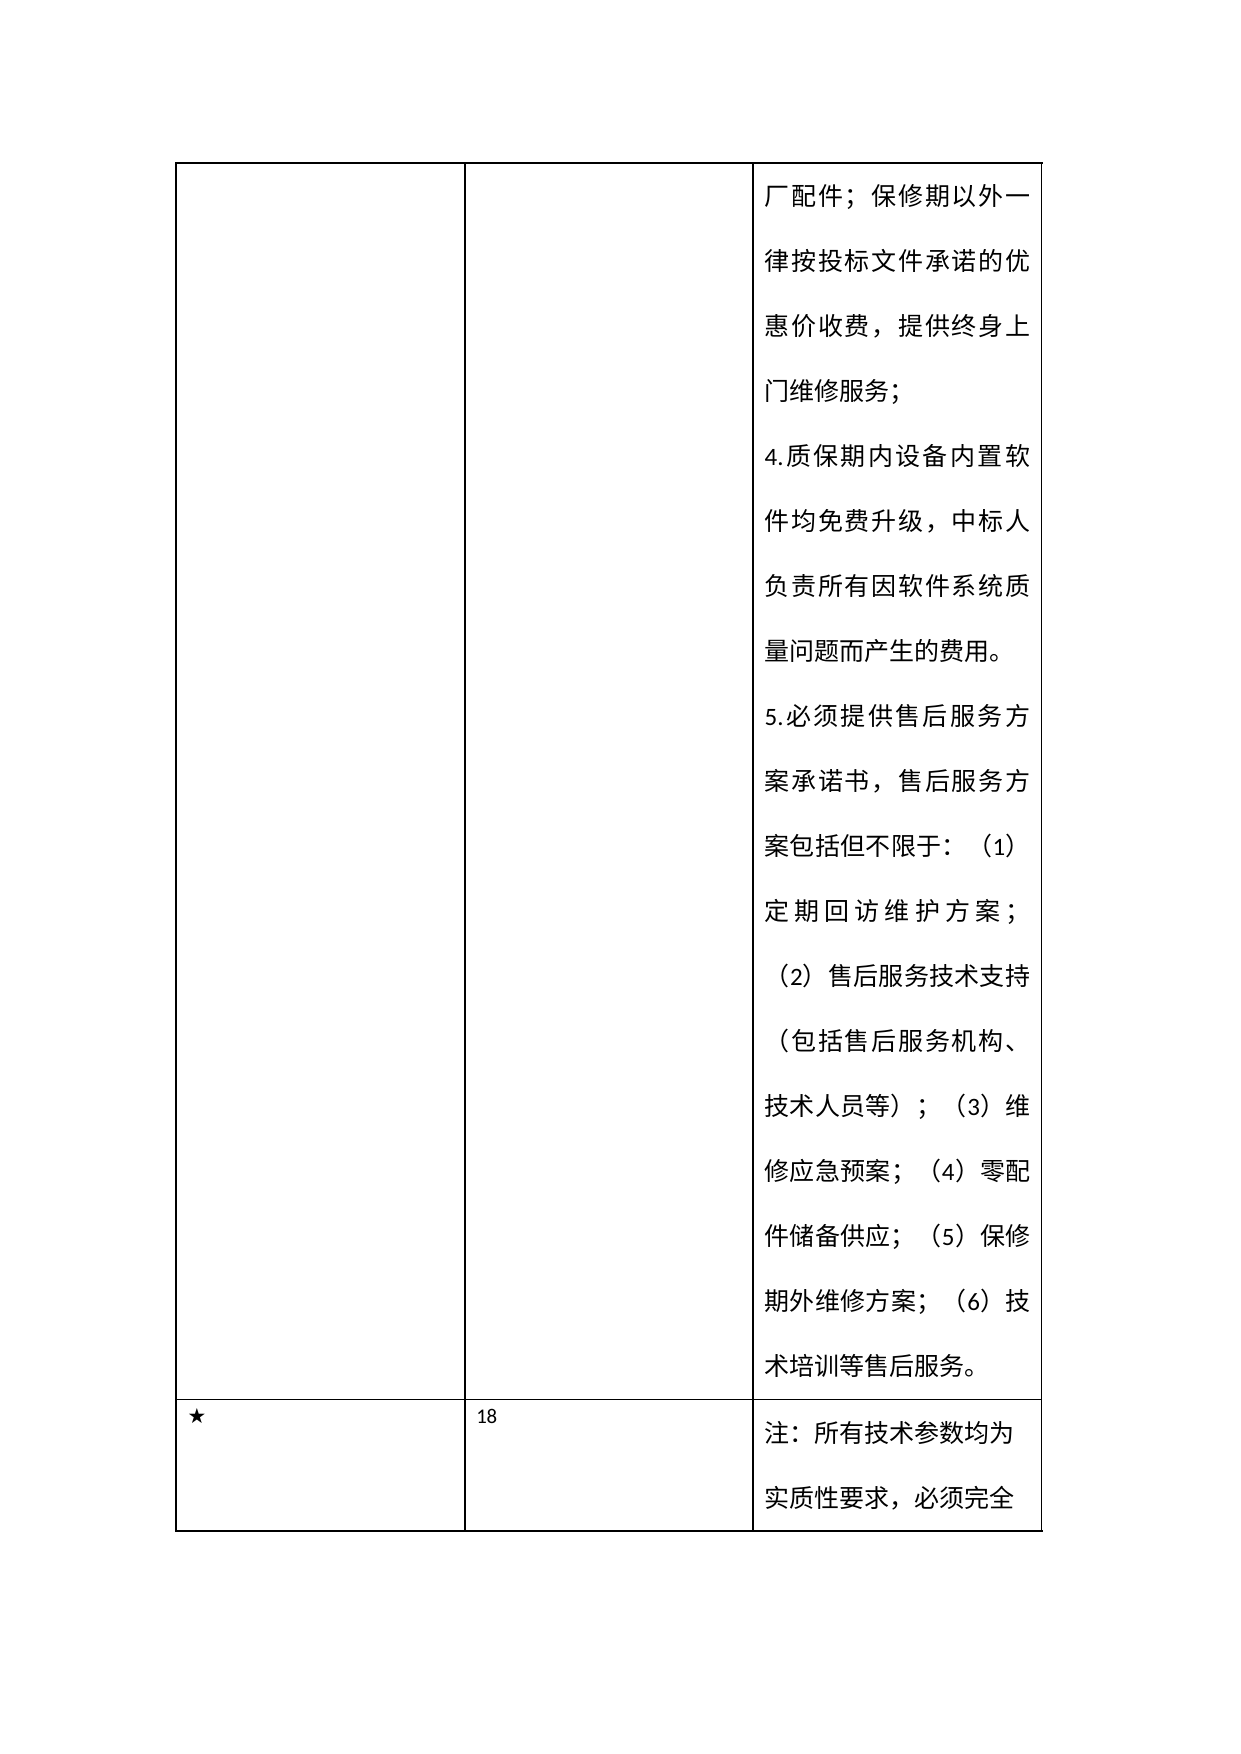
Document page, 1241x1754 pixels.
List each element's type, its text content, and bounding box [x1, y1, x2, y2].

table_cell 18 [466, 1400, 752, 1530]
table_cell ★ [177, 164, 464, 1398]
table_cell ★ [177, 1400, 464, 1530]
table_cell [754, 1400, 1041, 1530]
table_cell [754, 164, 1041, 1398]
table_cell 17 [466, 164, 752, 1398]
